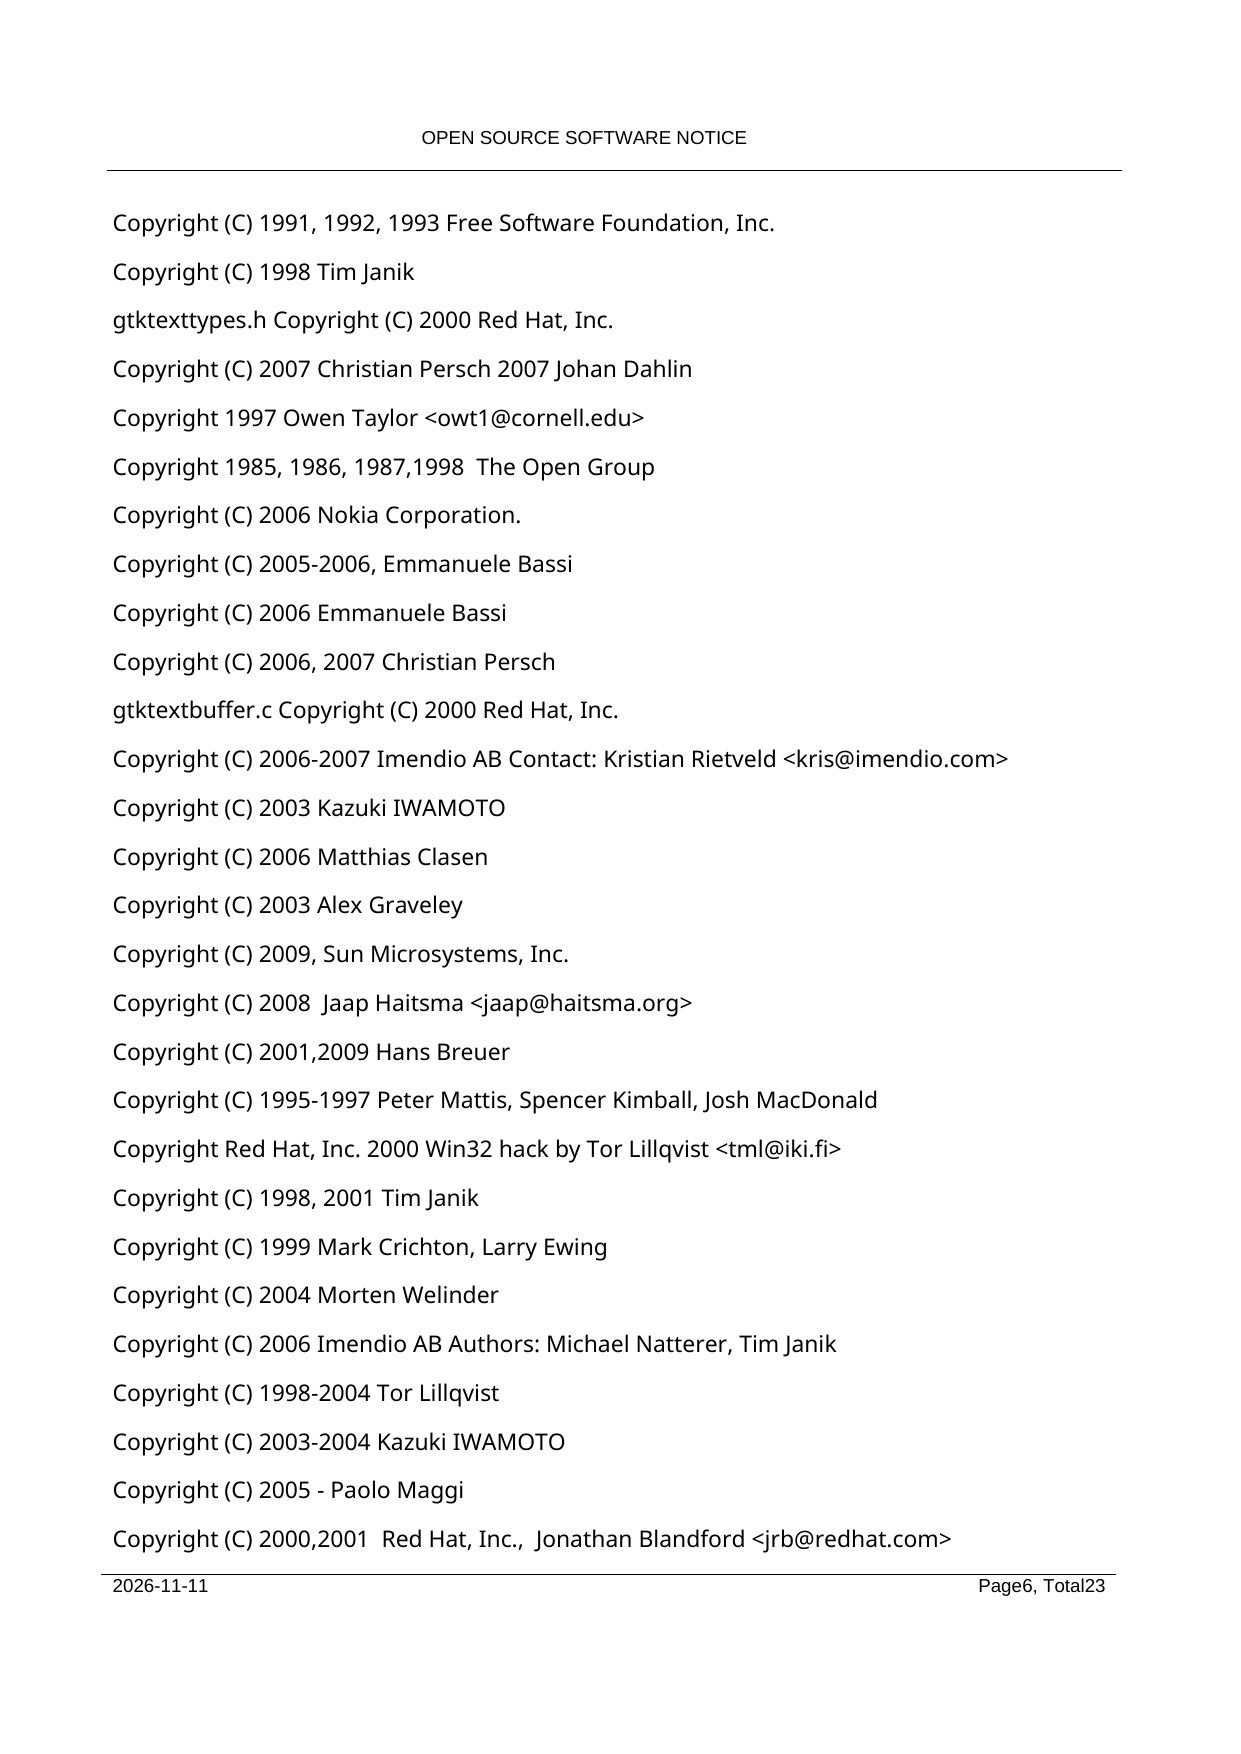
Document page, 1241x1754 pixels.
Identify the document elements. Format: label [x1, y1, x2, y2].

text [112, 206, 1128, 1555]
